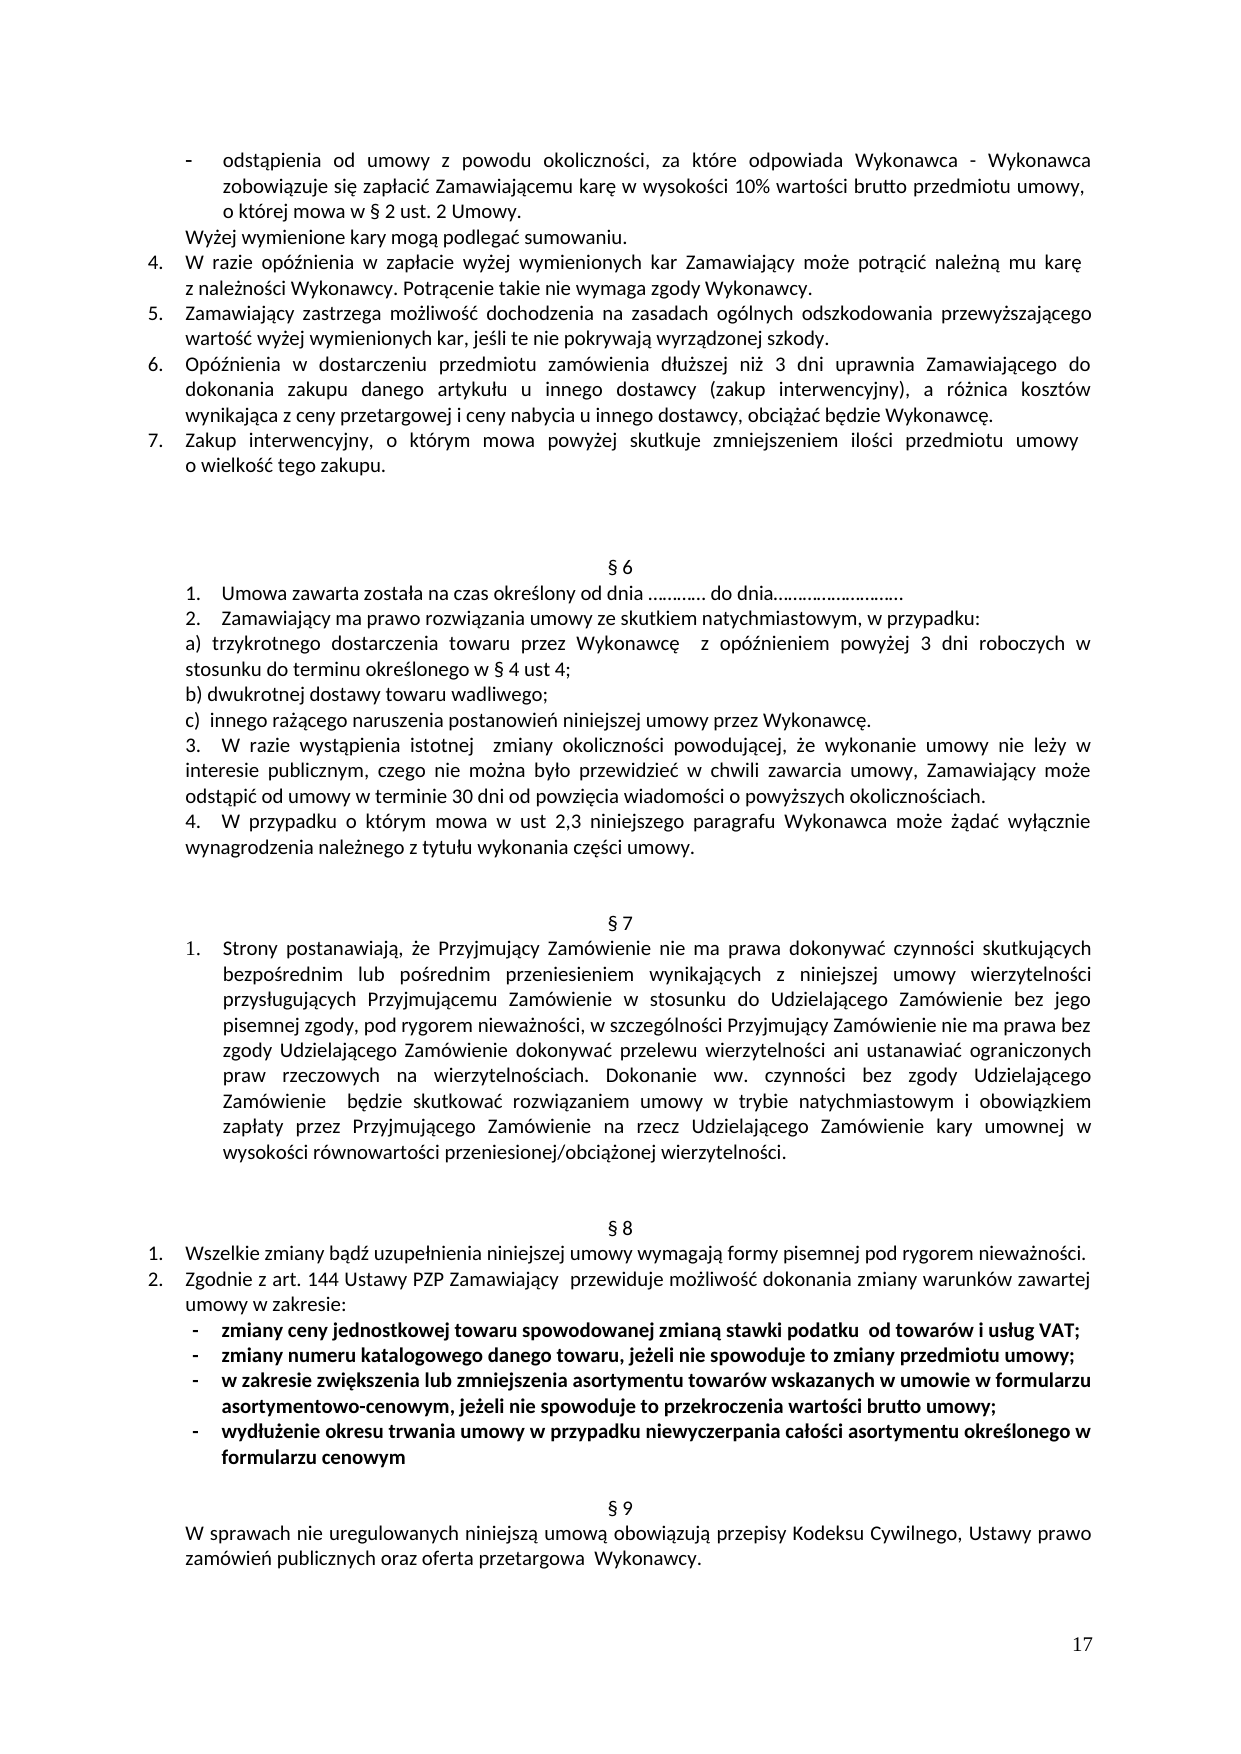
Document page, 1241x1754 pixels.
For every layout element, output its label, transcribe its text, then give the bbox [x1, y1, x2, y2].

text Wyżej wymienione kary mogą podlegać sumowaniu. [185, 224, 1093, 249]
list Zgodnie z art. 144 Ustawy PZP Zamawiający przewiduje możliwość dokonania zmiany warunków zawartej umowy w zakresie: [148, 1266, 1093, 1317]
text § 9 [148, 1495, 1093, 1520]
list Wszelkie zmiany bądź uzupełnienia niniejszej umowy wymagają formy pisemnej pod rygorem nieważności. [148, 1241, 1093, 1266]
text c) innego rażącego naruszenia postanowień niniejszej umowy przez Wykonawcę. [185, 707, 1093, 732]
text § 7 [148, 910, 1093, 936]
list zmiany ceny jednostkowej towaru spowodowanej zmianą stawki podatku od towarów i usług VAT; [192, 1317, 1093, 1342]
list Strony postanawiają, że Przyjmujący Zamówienie nie ma prawa dokonywać czynności skutkujących bezpośrednim lub pośrednim przeniesieniem wynikających z niniejszej umowy wierzytelności przysługujących Przyjmującemu Zamówienie w stosunku do Udzielającego Zamówienie bez jego pisemnej zgody, pod rygorem nieważności, w szczególności Przyjmujący Zamówienie nie ma prawa bez zgody Udzielającego Zamówienie dokonywać przelewu wierzytelności ani ustanawiać ograniczonych praw rzeczowych na wierzytelnościach. Dokonanie ww. czynności bez zgody Udzielającego Zamówienie będzie skutkować rozwiązaniem umowy w trybie natychmiastowym i obowiązkiem zapłaty przez Przyjmującego Zamówienie na rzecz Udzielającego Zamówienie kary umownej w wysokości równowartości przeniesionej/obciążonej wierzytelności. [185, 936, 1093, 1164]
list w zakresie zwiększenia lub zmniejszenia asortymentu towarów wskazanych w umowie w formularzu asortymentowo-cenowym, jeżeli nie spowoduje to przekroczenia wartości brutto umowy; [192, 1368, 1093, 1418]
text § 6 [148, 554, 1093, 580]
text b) dwukrotnej dostawy towaru wadliwego; [185, 681, 1093, 707]
text § 8 [148, 1215, 1093, 1241]
text W sprawach nie uregulowanych niniejszą umową obowiązują przepisy Kodeksu Cywilnego, Ustawy prawo zamówień publicznych oraz oferta przetargowa Wykonawcy. [185, 1520, 1093, 1571]
text a) trzykrotnego dostarczenia towaru przez Wykonawcę z opóźnieniem powyżej 3 dni roboczych w stosunku do terminu określonego w § 4 ust 4; [185, 631, 1093, 681]
list zmiany numeru katalogowego danego towaru, jeżeli nie spowoduje to zmiany przedmiotu umowy; [192, 1342, 1093, 1368]
list W razie opóźnienia w zapłacie wyżej wymienionych kar Zamawiający może potrącić należną mu karę z należności Wykonawcy. Potrącenie takie nie wymaga zgody Wykonawcy. [148, 249, 1093, 300]
list Opóźnienia w dostarczeniu przedmiotu zamówienia dłuższej niż 3 dni uprawnia Zamawiającego do dokonania zakupu danego artykułu u innego dostawcy (zakup interwencyjny), a różnica kosztów wynikająca z ceny przetargowej i ceny nabycia u innego dostawcy, obciążać będzie Wykonawcę. [148, 351, 1093, 427]
text 2. Zamawiający ma prawo rozwiązania umowy ze skutkiem natychmiastowym, w przypadku: [185, 605, 1093, 631]
list Zamawiający zastrzega możliwość dochodzenia na zasadach ogólnych odszkodowania przewyższającego wartość wyżej wymienionych kar, jeśli te nie pokrywają wyrządzonej szkody. [148, 300, 1093, 351]
text 4. W przypadku o którym mowa w ust 2,3 niniejszego paragrafu Wykonawca może żądać wyłącznie wynagrodzenia należnego z tytułu wykonania części umowy. [185, 808, 1093, 859]
text 1. Umowa zawarta została na czas określony od dnia ………… do dnia……………………… [185, 580, 1093, 605]
list Zakup interwencyjny, o którym mowa powyżej skutkuje zmniejszeniem ilości przedmiotu umowy o wielkość tego zakupu. [148, 427, 1093, 478]
list odstąpienia od umowy z powodu okoliczności, za które odpowiada Wykonawca - Wykonawca zobowiązuje się zapłacić Zamawiającemu karę w wysokości 10% wartości brutto przedmiotu umowy, o której mowa w § 2 ust. 2 Umowy. [185, 148, 1093, 224]
list wydłużenie okresu trwania umowy w przypadku niewyczerpania całości asortymentu określonego w formularzu cenowym [192, 1418, 1093, 1469]
text 3. W razie wystąpienia istotnej zmiany okoliczności powodującej, że wykonanie umowy nie leży w interesie publicznym, czego nie można było przewidzieć w chwili zawarcia umowy, Zamawiający może odstąpić od umowy w terminie 30 dni od powzięcia wiadomości o powyższych okolicznościach. [185, 732, 1093, 808]
